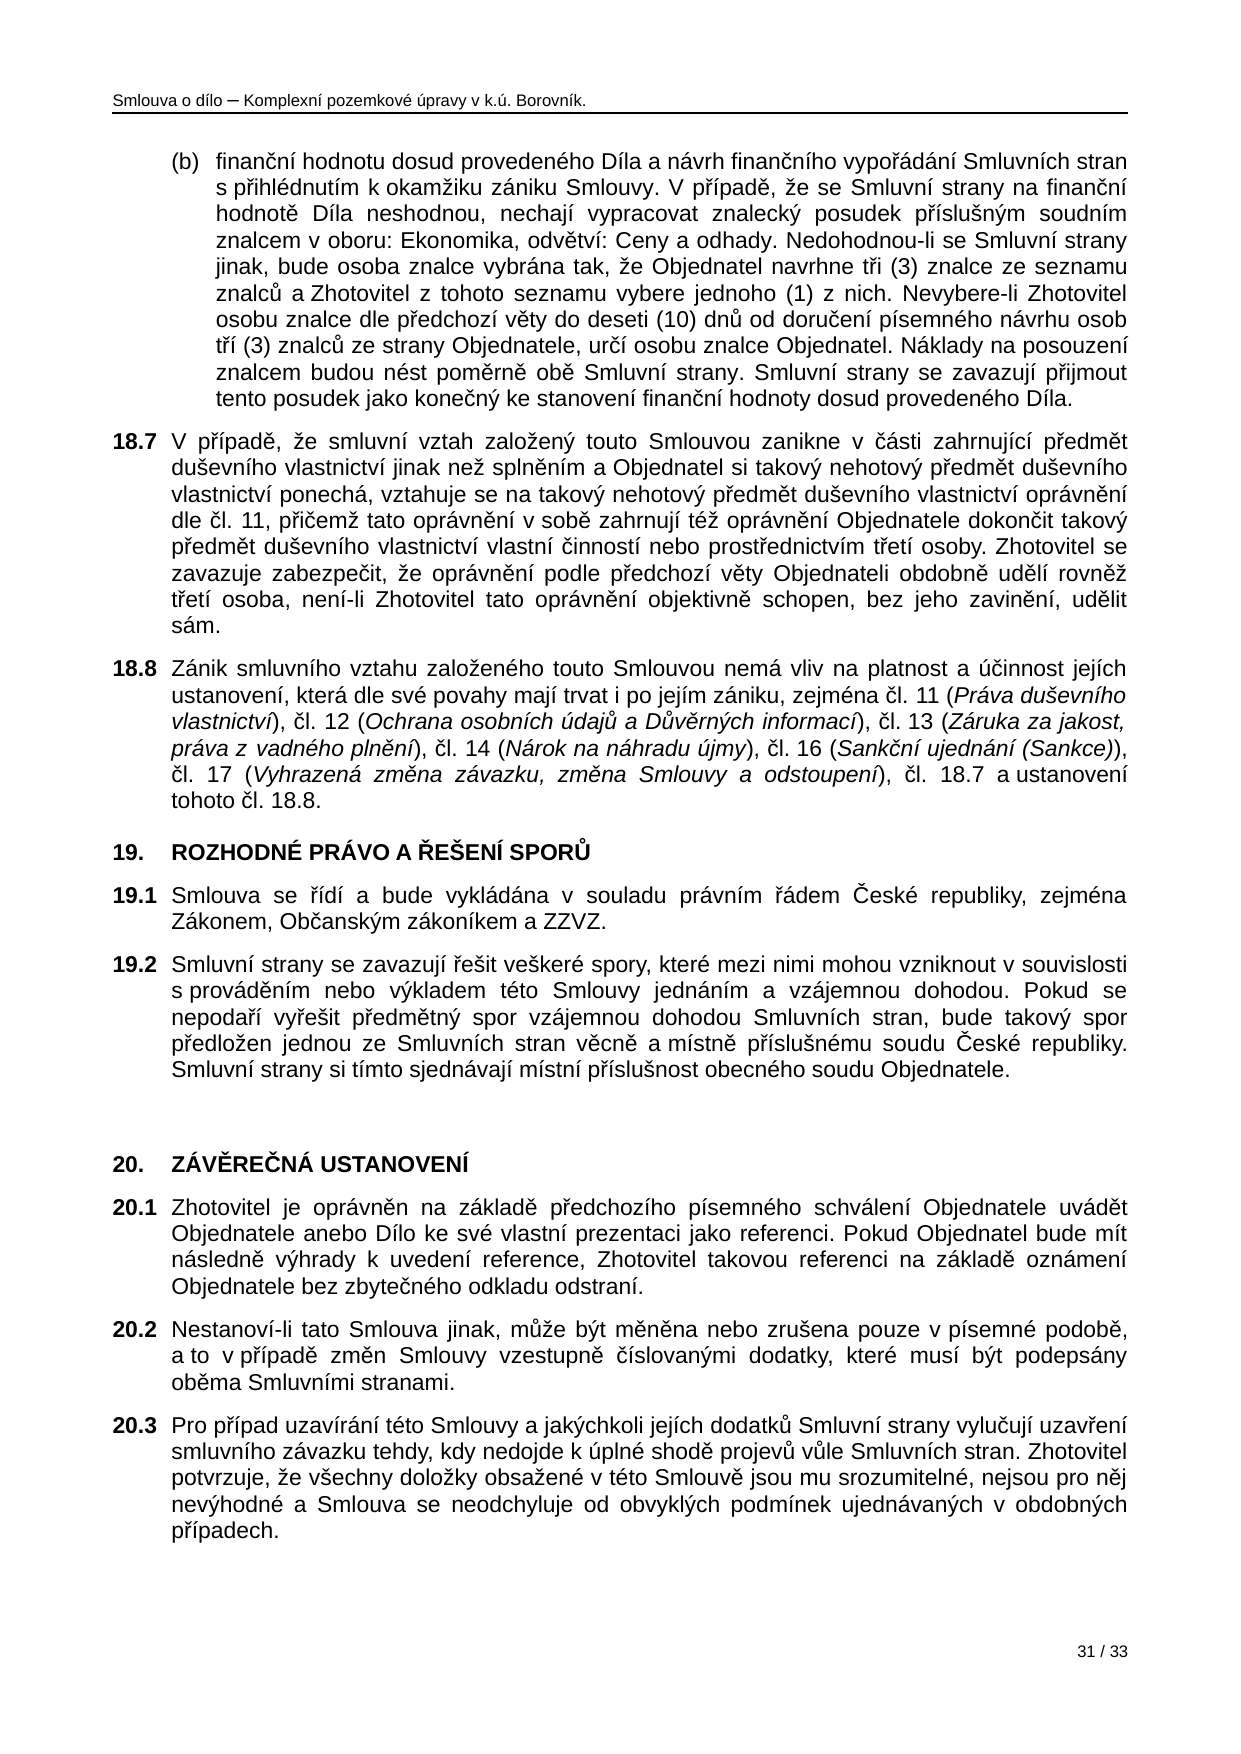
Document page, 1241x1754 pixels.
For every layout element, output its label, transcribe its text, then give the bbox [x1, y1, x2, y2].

text Zánik smluvního vztahu založeného touto Smlouvou nemá vliv na platnost a účinnost jejích ustanovení, která dle své povahy mají trvat i po jejím zániku, zejména čl. 11 (Práva duševního vlastnictví), čl. 12 (Ochrana osobních údajů a Důvěrných informací), čl. 13 (Záruka za jakost, práva z vadného plnění), čl. 14 (Nárok na náhradu újmy), čl. 16 (Sankční ujednání (Sankce)), čl. 17 (Vyhrazená změna závazku, změna Smlouvy a odstoupení), čl. 18.7 a ustanovení tohoto čl. 18.8. [112, 655, 1128, 813]
text Smluvní strany se zavazují řešit veškeré spory, které mezi nimi mohou vzniknout v souvislosti s prováděním nebo výkladem této Smlouvy jednáním a vzájemnou dohodou. Pokud se nepodaří vyřešit předmětný spor vzájemnou dohodou Smluvních stran, bude takový spor předložen jednou ze Smluvních stran věcně a místně příslušnému soudu České republiky. Smluvní strany si tímto sjednávají místní příslušnost obecného soudu Objednatele. [112, 951, 1128, 1083]
text Závěrečná ustanovení [112, 1151, 1128, 1177]
list finanční hodnotu dosud provedeného Díla a návrh finančního vypořádání Smluvních stran s přihlédnutím k okamžiku zániku Smlouvy. V případě, že se Smluvní strany na finanční hodnotě Díla neshodnou, nechají vypracovat znalecký posudek příslušným soudním znalcem v oboru: Ekonomika, odvětví: Ceny a odhady. Nedohodnou-li se Smluvní strany jinak, bude osoba znalce vybrána tak, že Objednatel navrhne tři (3) znalce ze seznamu znalců a Zhotovitel z tohoto seznamu vybere jednoho (1) z nich. Nevybere-li Zhotovitel osobu znalce dle předchozí věty do deseti (10) dnů od doručení písemného návrhu osob tří (3) znalců ze strany Objednatele, určí osobu znalce Objednatel. Náklady na posouzení znalcem budou nést poměrně obě Smluvní strany. Smluvní strany se zavazují přijmout tento posudek jako konečný ke stanovení finanční hodnoty dosud provedeného Díla. [171, 148, 1128, 411]
text Pro případ uzavírání této Smlouvy a jakýchkoli jejích dodatků Smluvní strany vylučují uzavření smluvního závazku tehdy, kdy nedojde k úplné shodě projevů vůle Smluvních stran. Zhotovitel potvrzuje, že všechny doložky obsažené v této Smlouvě jsou mu srozumitelné, nejsou pro něj nevýhodné a Smlouva se neodchyluje od obvyklých podmínek ujednávaných v obdobných případech. [112, 1412, 1128, 1543]
text Rozhodné právo a řešení sporů [112, 838, 1128, 865]
text Nestanoví-li tato Smlouva jinak, může být měněna nebo zrušena pouze v písemné podobě, a to v případě změn Smlouvy vzestupně číslovanými dodatky, které musí být podepsány oběma Smluvními stranami. [112, 1316, 1128, 1395]
text V případě, že smluvní vztah založený touto Smlouvou zanikne v části zahrnující předmět duševního vlastnictví jinak než splněním a Objednatel si takový nehotový předmět duševního vlastnictví ponechá, vztahuje se na takový nehotový předmět duševního vlastnictví oprávnění dle čl. 11, přičemž tato oprávnění v sobě zahrnují též oprávnění Objednatele dokončit takový předmět duševního vlastnictví vlastní činností nebo prostřednictvím třetí osoby. Zhotovitel se zavazuje zabezpečit, že oprávnění podle předchozí věty Objednateli obdobně udělí rovněž třetí osoba, není-li Zhotovitel tato oprávnění objektivně schopen, bez jeho zavinění, udělit sám. [112, 428, 1128, 639]
text Zhotovitel je oprávněn na základě předchozího písemného schválení Objednatele uvádět Objednatele anebo Dílo ke své vlastní prezentaci jako referenci. Pokud Objednatel bude mít následně výhrady k uvedení reference, Zhotovitel takovou referenci na základě oznámení Objednatele bez zbytečného odkladu odstraní. [112, 1194, 1128, 1299]
text Smlouva se řídí a bude vykládána v souladu právním řádem České republiky, zejména Zákonem, Občanským zákoníkem a ZZVZ. [112, 882, 1128, 934]
